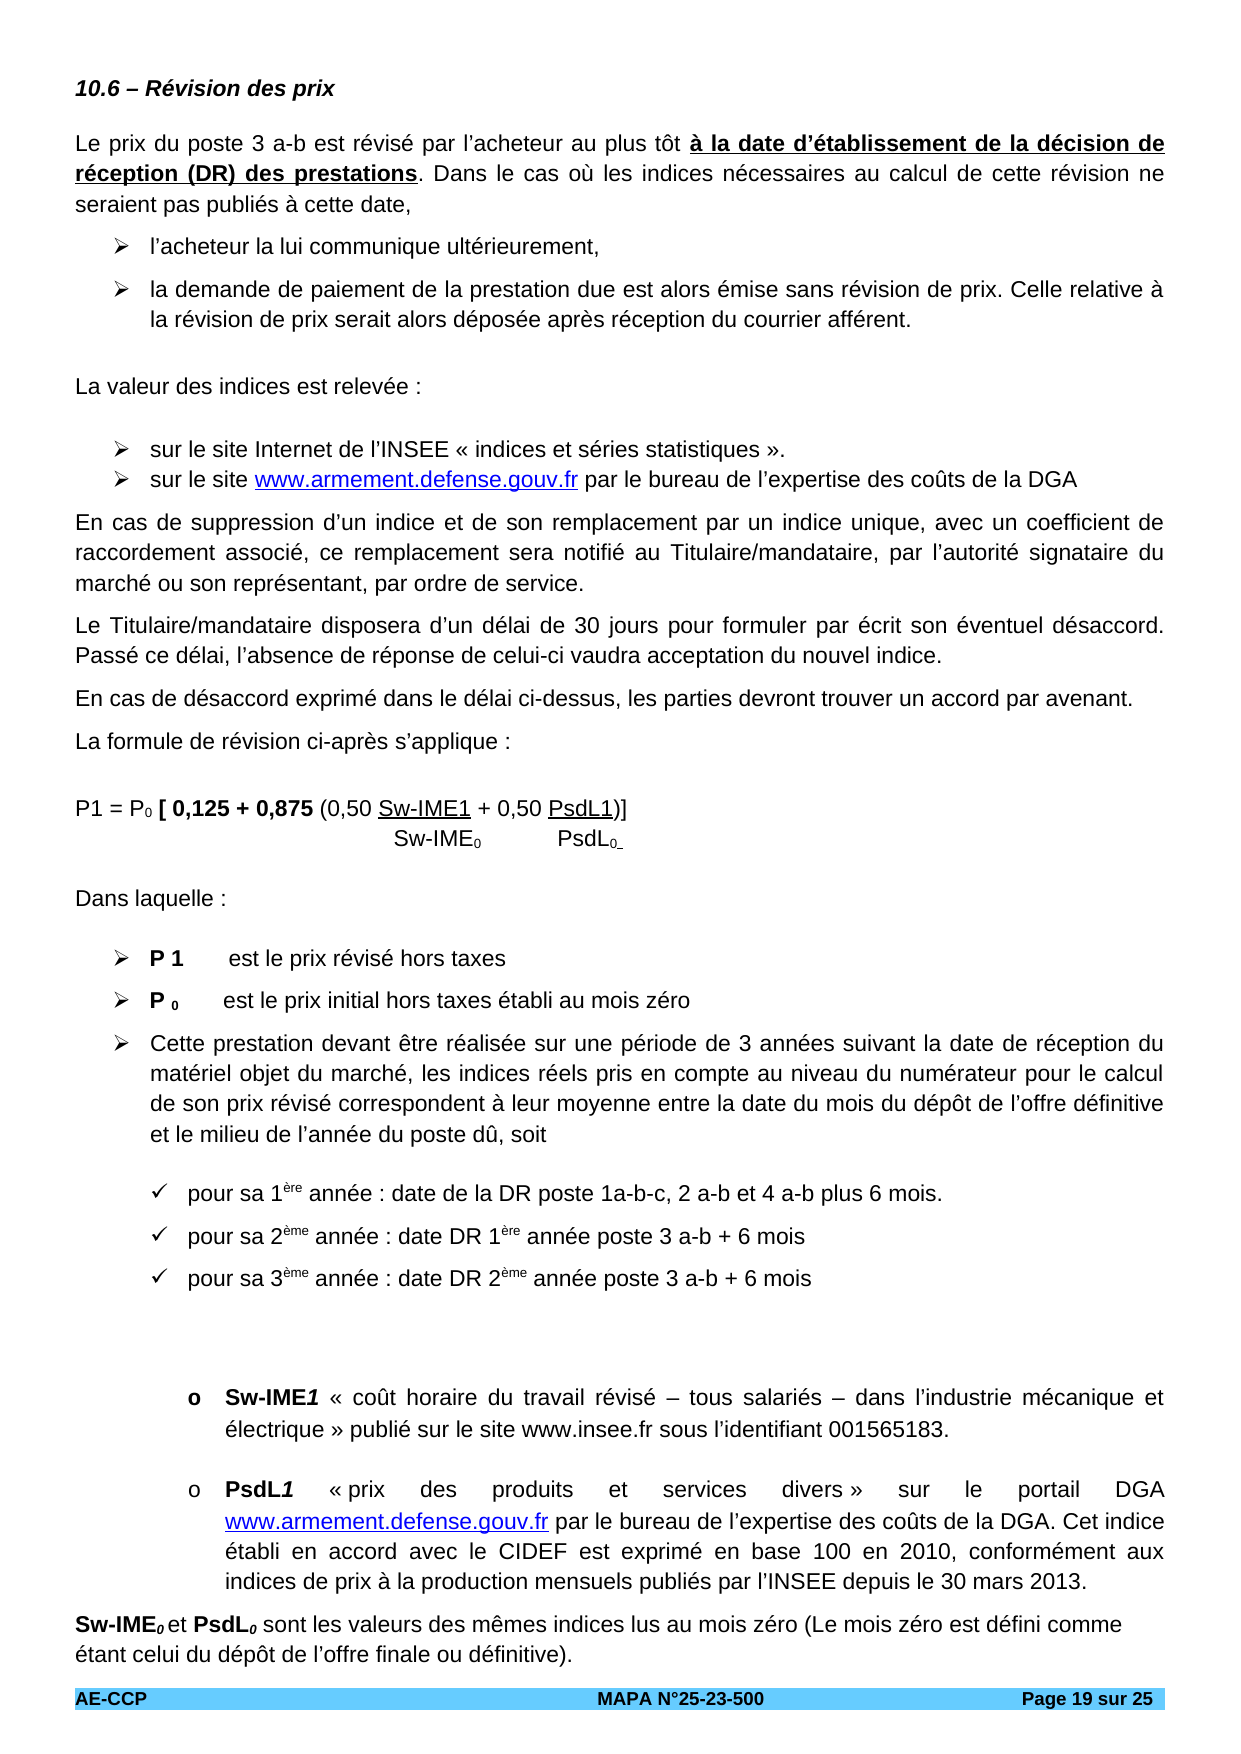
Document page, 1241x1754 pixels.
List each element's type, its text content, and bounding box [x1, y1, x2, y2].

list Cette prestation devant être réalisée sur une période de 3 années suivant la date de réception du matériel objet du marché, les indices réels pris en compte au niveau du numérateur pour le calcul de son prix révisé correspondent à leur moyenne entre la date du mois du dépôt de l’offre définitive et le milieu de l’année du poste dû, soit [112, 1030, 1165, 1147]
text Le prix du poste 3 a-b est révisé par l’acheteur au plus tôt à la date d’établissement de la décision de réception (DR) des prestations. Dans le cas où les indices nécessaires au calcul de cette révision ne seraient pas publiés à cette date, [75, 130, 1165, 217]
list pour sa 1ère année : date de la DR poste 1a-b-c, 2 a-b et 4 a-b plus 6 mois. [150, 1180, 1165, 1206]
list la demande de paiement de la prestation due est alors émise sans révision de prix. Celle relative à la révision de prix serait alors déposée après réception du courrier afférent. [112, 276, 1165, 333]
list P 0 est le prix initial hors taxes établi au mois zéro [112, 987, 1165, 1013]
list Sw-IME1 « coût horaire du travail révisé – tous salariés – dans l’industrie mécanique et électrique » publié sur le site www.insee.fr sous l’identifiant 001565183. [187, 1384, 1165, 1443]
text Dans laquelle : [75, 885, 1165, 911]
list sur le site Internet de l’INSEE « indices et séries statistiques ». [112, 436, 1165, 462]
text En cas de suppression d’un indice et de son remplacement par un indice unique, avec un coefficient de raccordement associé, ce remplacement sera notifié au Titulaire/mandataire, par l’autorité signataire du marché ou son représentant, par ordre de service. [75, 509, 1165, 596]
text Sw-IME0 PsdL0 [75, 825, 1165, 851]
list PsdL1 « prix des produits et services divers » sur le portail DGA www.armement.defense.gouv.fr par le bureau de l’expertise des coûts de la DGA. Cet indice établi en accord avec le CIDEF est exprimé en base 100 en 2010, conformément aux indices de prix à la production mensuels publiés par l’INSEE depuis le 30 mars 2013. [187, 1476, 1165, 1594]
text Le Titulaire/mandataire disposera d’un délai de 30 jours pour formuler par écrit son éventuel désaccord. Passé ce délai, l’absence de réponse de celui-ci vaudra acceptation du nouvel indice. [75, 612, 1165, 669]
text Sw-IME0 et PsdL0 sont les valeurs des mêmes indices lus au mois zéro (Le mois zéro est défini comme étant celui du dépôt de l’offre finale ou définitive). [75, 1611, 1165, 1667]
text P1 = P0 [ 0,125 + 0,875 (0,50 Sw-IME1 + 0,50 PsdL1)] [75, 794, 1165, 821]
text La formule de révision ci-après s’applique : [75, 728, 1165, 754]
text La valeur des indices est relevée : [75, 373, 1165, 399]
list sur le site www.armement.defense.gouv.fr par le bureau de l’expertise des coûts de la DGA [112, 466, 1165, 493]
subtitle 10.6 – Révision des prix [75, 75, 1165, 101]
text En cas de désaccord exprimé dans le délai ci-dessus, les parties devront trouver un accord par avenant. [75, 685, 1165, 711]
list pour sa 2ème année : date DR 1ère année poste 3 a-b + 6 mois [150, 1223, 1165, 1249]
list pour sa 3ème année : date DR 2ème année poste 3 a-b + 6 mois [150, 1265, 1165, 1292]
list l’acheteur la lui communique ultérieurement, [112, 233, 1165, 260]
list P 1 est le prix révisé hors taxes [112, 944, 1165, 971]
